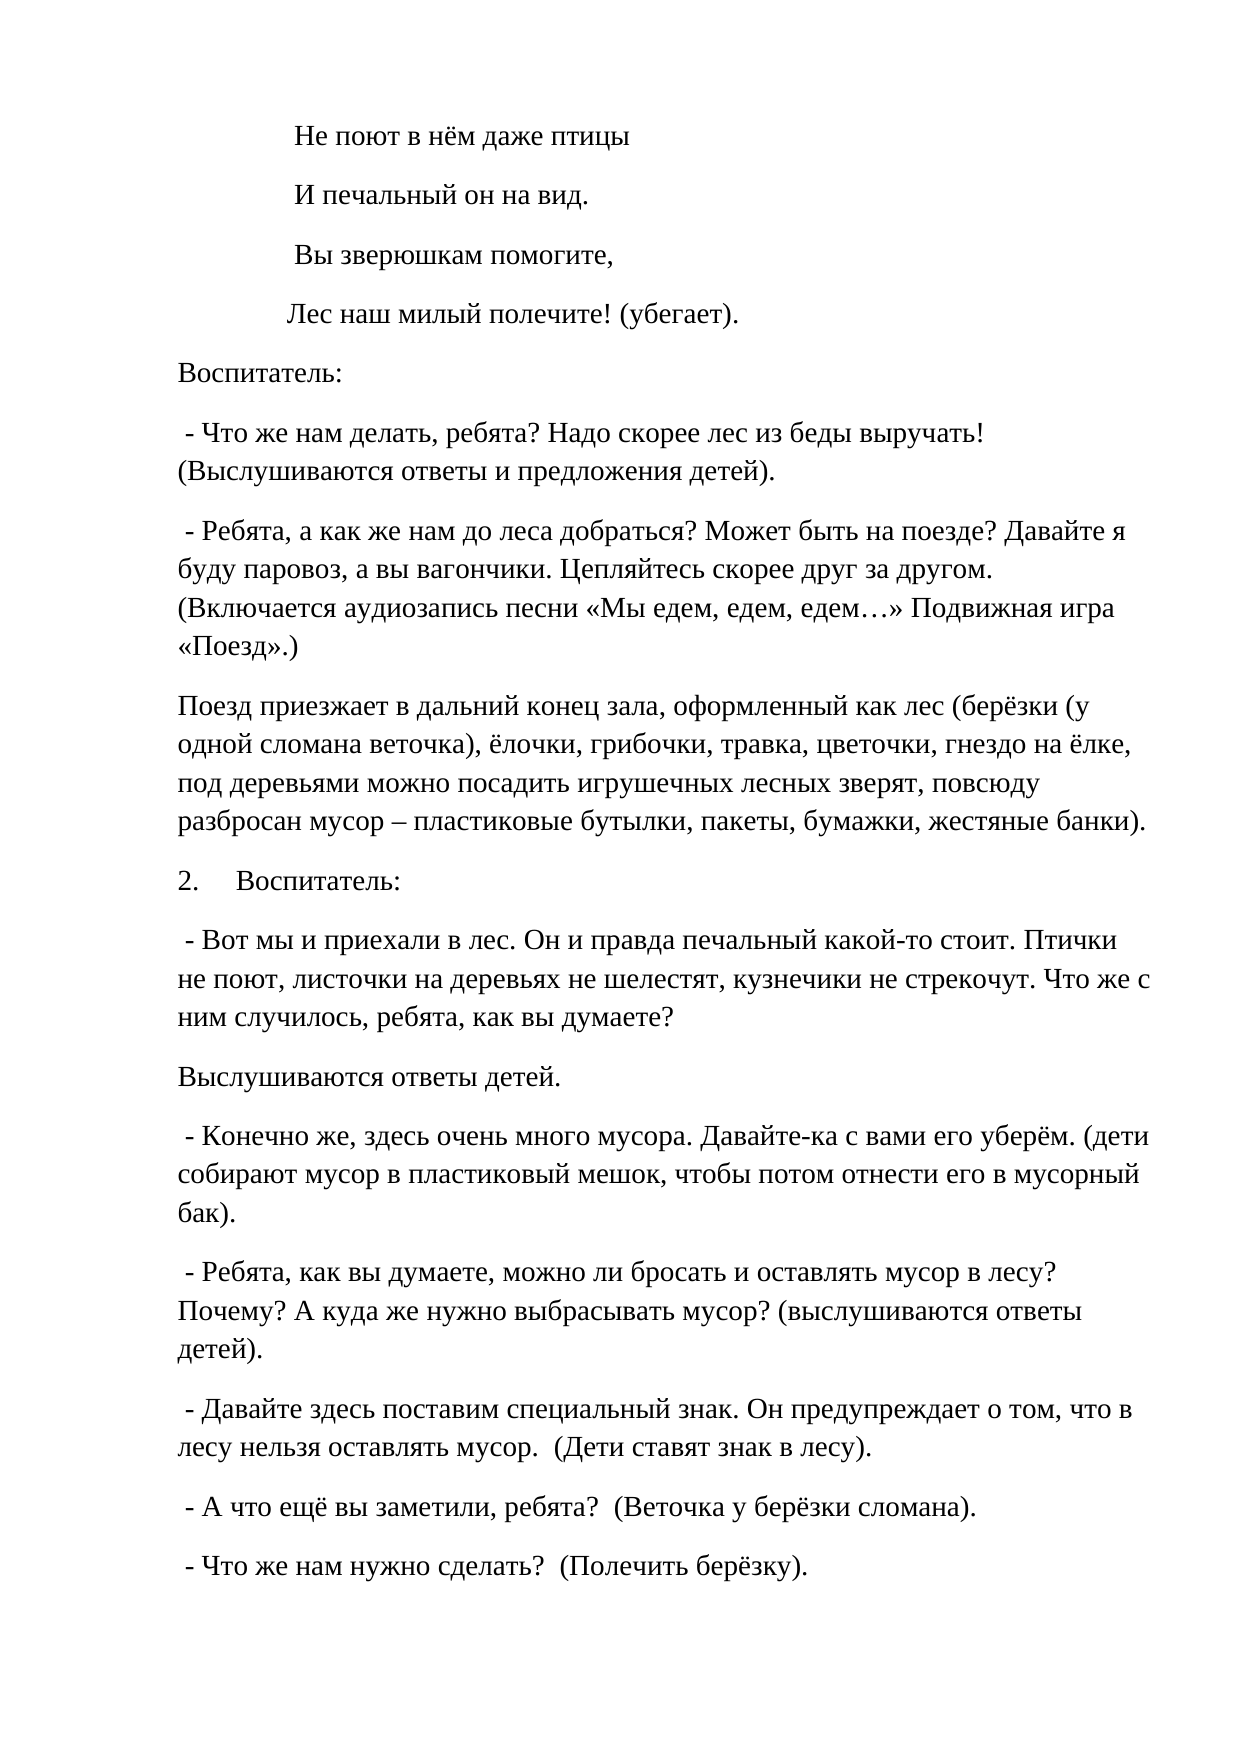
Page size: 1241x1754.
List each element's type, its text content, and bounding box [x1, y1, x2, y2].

text - Давайте здесь поставим специальный знак. Он предупреждает о том, что в лесу нельзя оставлять мусор. (Дети ставят знак в лесу). [177, 1391, 1152, 1463]
text - Что же нам нужно сделать? (Полечить берёзку). [177, 1548, 1152, 1582]
text Лес наш милый полечите! (убегает). [177, 296, 1152, 330]
text - Конечно же, здесь очень много мусора. Давайте-ка с вами его уберём. (дети собирают мусор в пластиковый мешок, чтобы потом отнести его в мусорный бак). [177, 1118, 1152, 1229]
text Вы зверюшкам помогите, [177, 237, 1152, 270]
text - Вот мы и приехали в лес. Он и правда печальный какой-то стоит. Птички не поют, листочки на деревьях не шелестят, кузнечики не стрекочут. Что же с ним случилось, ребята, как вы думаете? [177, 922, 1152, 1033]
text Поезд приезжает в дальний конец зала, оформленный как лес (берёзки (у одной сломана веточка), ёлочки, грибочки, травка, цветочки, гнездо на ёлке, под деревьями можно посадить игрушечных лесных зверят, повсюду разбросан мусор – пластиковые бутылки, пакеты, бумажки, жестяные банки). [177, 688, 1152, 837]
text Выслушиваются ответы детей. [177, 1059, 1152, 1092]
text И печальный он на вид. [177, 177, 1152, 211]
text - Ребята, как вы думаете, можно ли бросать и оставлять мусор в лесу? Почему? А куда же нужно выбрасывать мусор? (выслушиваются ответы детей). [177, 1254, 1152, 1365]
text 2. Воспитатель: [177, 863, 1152, 896]
text - Что же нам делать, ребята? Надо скорее лес из беды выручать! (Выслушиваются ответы и предложения детей). [177, 415, 1152, 487]
text Не поют в нём даже птицы [177, 118, 1152, 152]
text Воспитатель: [177, 356, 1152, 389]
text - А что ещё вы заметили, ребята? (Веточка у берёзки сломана). [177, 1489, 1152, 1522]
text - Ребята, а как же нам до леса добраться? Может быть на поезде? Давайте я буду паровоз, а вы вагончики. Цепляйтесь скорее друг за другом. (Включается аудиозапись песни «Мы едем, едем, едем…» Подвижная игра «Поезд».) [177, 513, 1152, 662]
